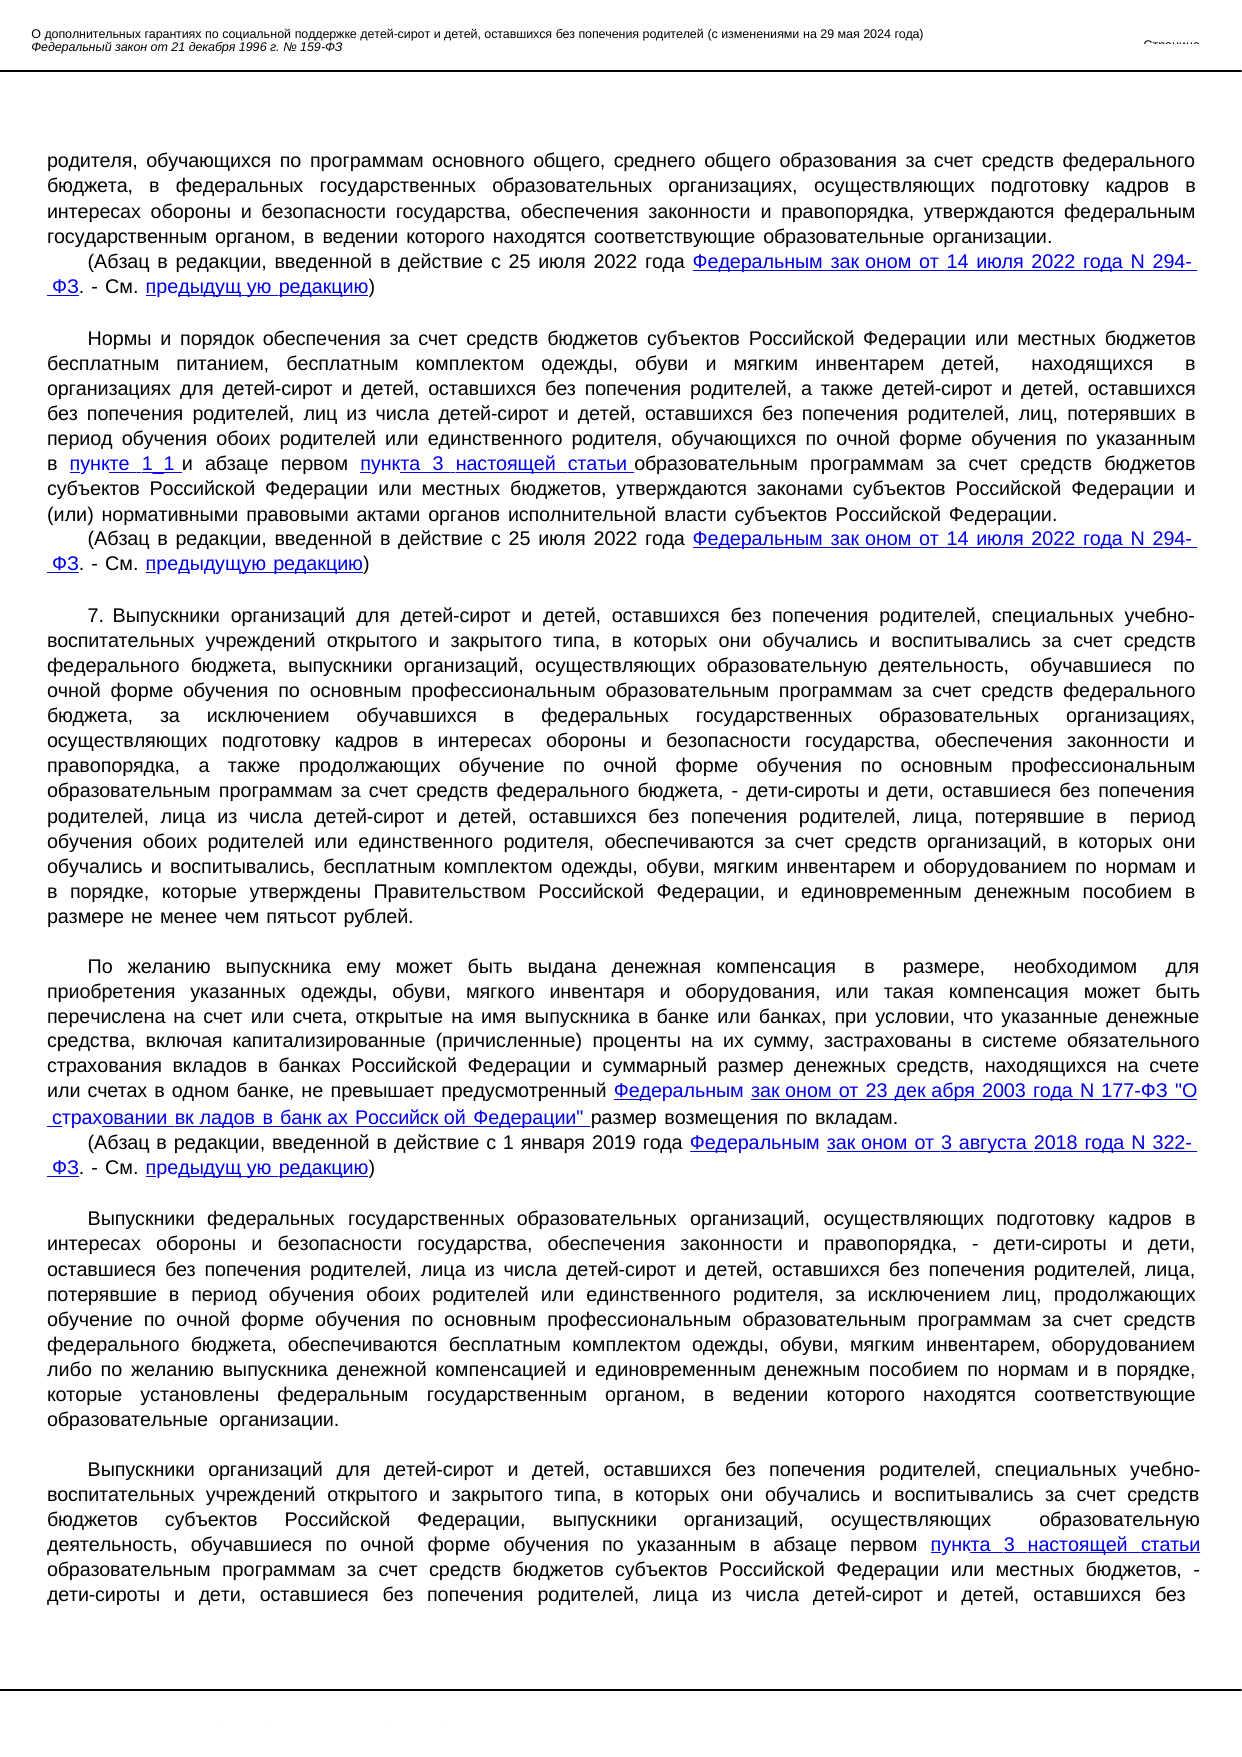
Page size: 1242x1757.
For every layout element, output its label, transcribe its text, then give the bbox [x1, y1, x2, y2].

text По желанию выпускника ему может быть выдана денежная компенсация в размере, необходимом для приобретения указанных одежды, обуви, мягкого инвентаря и оборудования, или такая компенсация может быть перечислена на счет или счета, открытые на имя выпускника в банке или банках, при условии, что указанные денежные средства, включая капитализированные (причисленные) проценты на их сумму, застрахованы в системе обязательного страхования вкладов в банках Российской Федерации и суммарный размер денежных средств, находящихся на счете или счетах в одном банке, не превышает предусмотренный Федеральным зак оном от 23 дек абря 2003 года N 177-ФЗ "О [47, 955, 1200, 1102]
text страховании вк ладов в банк ах Российск ой Федерации" размер возмещения по вкладам. [47, 1106, 1242, 1128]
text ФЗ. - См. предыдущ ую редакцию) [47, 275, 1242, 298]
text Выпускники федеральных государственных образовательных организаций, осуществляющих подготовку кадров в интересах обороны и безопасности государства, обеспечения законности и правопорядка, - дети-сироты и дети, оставшиеся без попечения родителей, лица из числа детей-сирот и детей, оставшихся без попечения родителей, лица, потерявшие в период обучения обоих родителей или единственного родителя, за исключением лиц, продолжающих обучение по очной форме обучения по основным профессиональным образовательным программам за счет средств федерального бюджета, обеспечиваются бесплатным комплектом одежды, обуви, мягким инвентарем, оборудованием либо по желанию выпускника денежной компенсацией и единовременным денежным пособием по нормам и в порядке, которые установлены федеральным государственным органом, в ведении которого находятся соответствующие образовательные организации. [47, 1207, 1196, 1431]
text Нормы и порядок обеспечения за счет средств бюджетов субъектов Российской Федерации или местных бюджетов бесплатным питанием, бесплатным комплектом одежды, обуви и мягким инвентарем детей, находящихся в организациях для детей-сирот и детей, оставшихся без попечения родителей, а также детей-сирот и детей, оставшихся без попечения родителей, лиц из числа детей-сирот и детей, оставшихся без попечения родителей, лиц, потерявших в период обучения обоих родителей или единственного родителя, обучающихся по очной форме обучения по указанным в пункте 1_1 и абзаце первом пункта 3 настоящей статьи образовательным программам за счет средств бюджетов субъектов Российской Федерации или местных бюджетов, утверждаются законами субъектов Российской Федерации и (или) нормативными правовыми актами органов исполнительной власти субъектов Российской Федерации. [47, 327, 1196, 525]
text (Абзац в редакции, введенной в действие с 25 июля 2022 года Федеральным зак оном от 14 июля 2022 года N 294- [87, 251, 1242, 273]
text (Абзац в редакции, введенной в действие с 1 января 2019 года Федеральным зак оном от 3 августа 2018 года N 322- [87, 1131, 1242, 1153]
text родителя, обучающихся по программам основного общего, среднего общего образования за счет средств федерального бюджета, в федеральных государственных образовательных организациях, осуществляющих подготовку кадров в интересах обороны и безопасности государства, обеспечения законности и правопорядка, утверждаются федеральным государственным органом, в ведении которого находятся соответствующие образовательные организации. [47, 149, 1196, 248]
list Выпускники организаций для детей-сирот и детей, оставшихся без попечения родителей, специальных учебно- воспитательных учреждений открытого и закрытого типа, в которых они обучались и воспитывались за счет средств федерального бюджета, выпускники организаций, осуществляющих образовательную деятельность, обучавшиеся по очной форме обучения по основным профессиональным образовательным программам за счет средств федерального бюджета, за исключением обучавшихся в федеральных государственных образовательных организациях, осуществляющих подготовку кадров в интересах обороны и безопасности государства, обеспечения законности и правопорядка, а также продолжающих обучение по очной форме обучения по основным профессиональным образовательным программам за счет средств федерального бюджета, - дети-сироты и дети, оставшиеся без попечения родителей, лица из числа детей-сирот и детей, оставшихся без попечения родителей, лица, потерявшие в период обучения обоих родителей или единственного родителя, обеспечиваются за счет средств организаций, в которых они обучались и воспитывались, бесплатным комплектом одежды, обуви, мягким инвентарем и оборудованием по нормам и в порядке, которые утверждены Правительством Российской Федерации, и единовременным денежным пособием в размере не менее чем пятьсот рублей. [47, 604, 1196, 928]
text ФЗ. - См. предыдущую редакцию) [47, 552, 1242, 575]
text (Абзац в редакции, введенной в действие с 25 июля 2022 года Федеральным зак оном от 14 июля 2022 года N 294- [87, 527, 1242, 550]
text ФЗ. - См. предыдущ ую редакцию) [47, 1156, 1242, 1178]
text Выпускники организаций для детей-сирот и детей, оставшихся без попечения родителей, специальных учебно- воспитательных учреждений открытого и закрытого типа, в которых они обучались и воспитывались за счет средств бюджетов субъектов Российской Федерации, выпускники организаций, осуществляющих образовательную деятельность, обучавшиеся по очной форме обучения по указанным в абзаце первом пункта 3 настоящей статьи образовательным программам за счет средств бюджетов субъектов Российской Федерации или местных бюджетов, - дети-сироты и дети, оставшиеся без попечения родителей, лица из числа детей-сирот и детей, оставшихся без [47, 1458, 1200, 1605]
